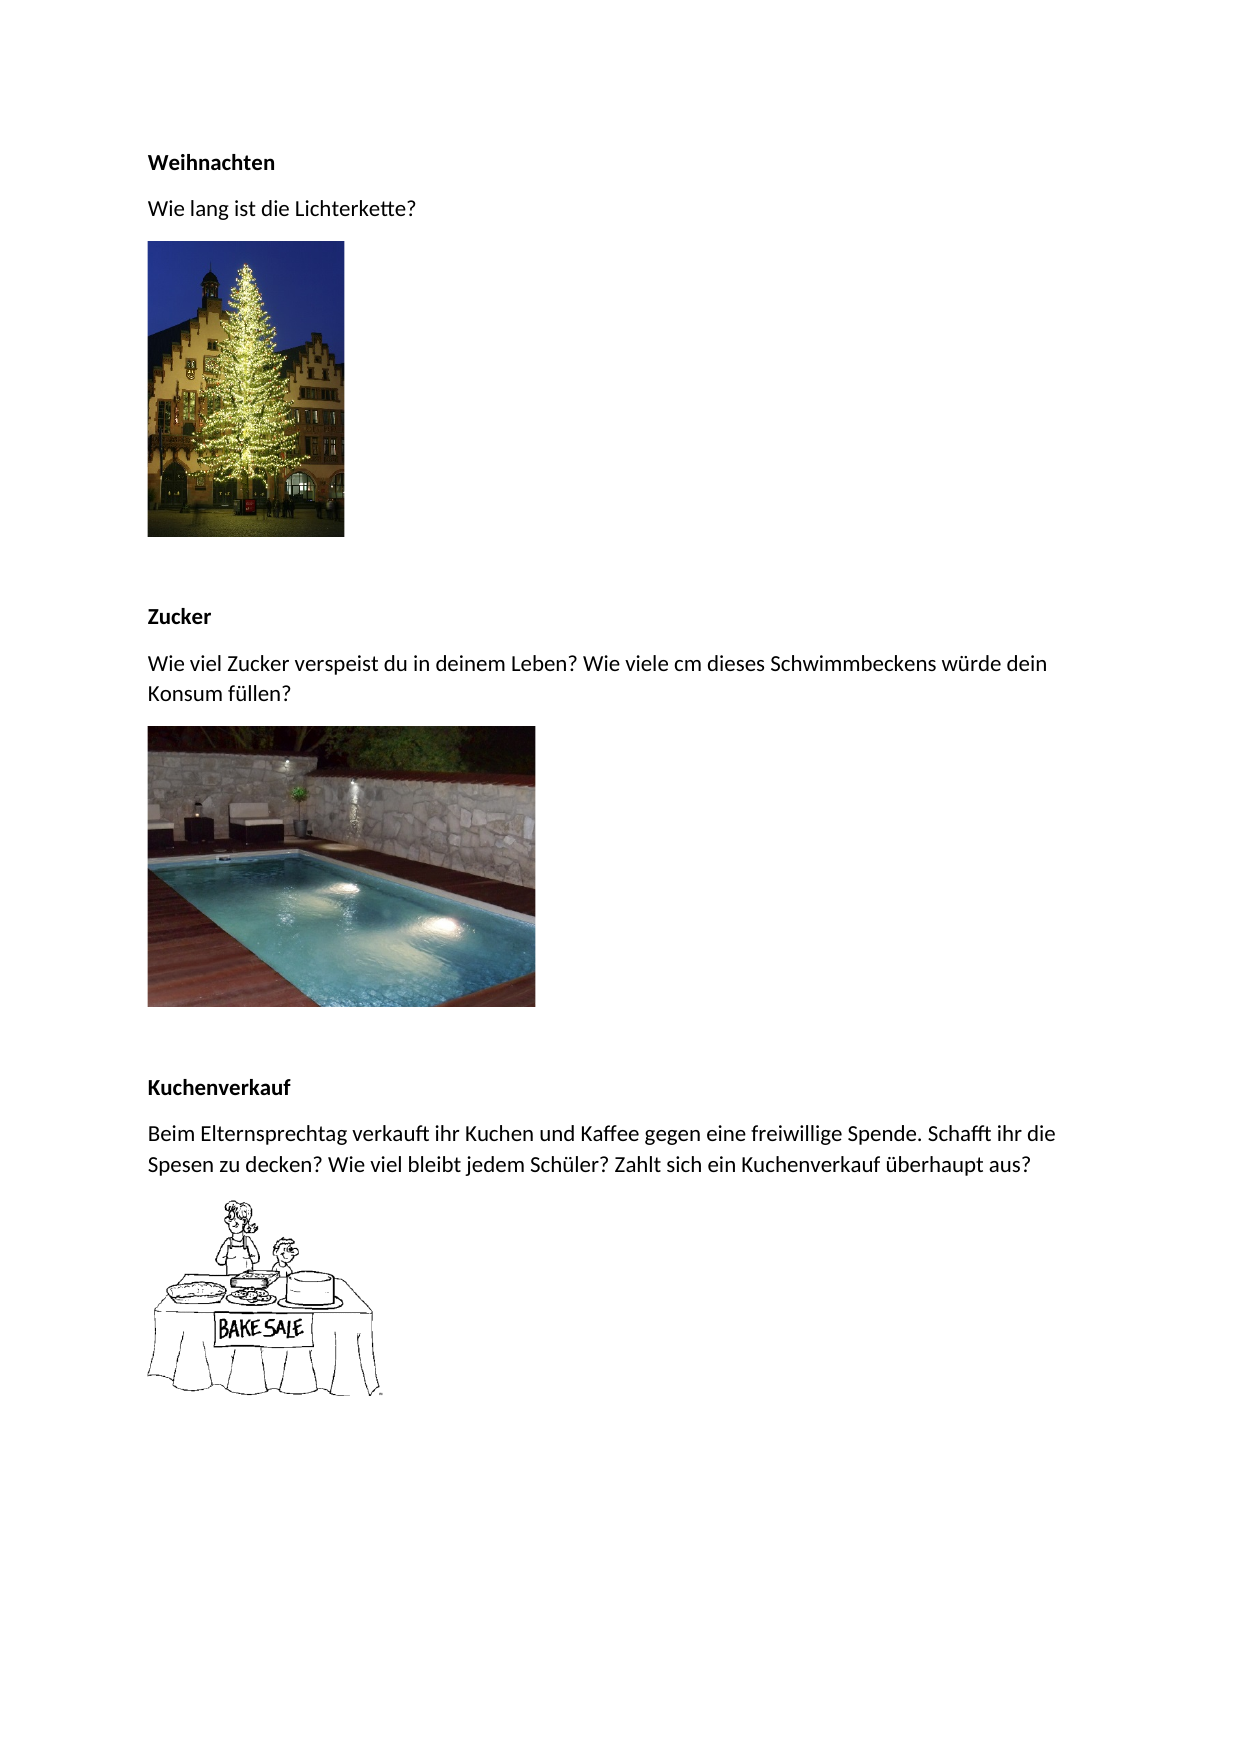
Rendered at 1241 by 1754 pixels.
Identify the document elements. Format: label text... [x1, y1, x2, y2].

picture [147, 726, 536, 1007]
picture [147, 1196, 383, 1396]
text Beim Elternsprechtag verkauft ihr Kuchen und Kaffee gegen eine freiwillige Spende. Schafft ihr die Spesen zu decken? Wie viel bleibt jedem Schüler? Zahlt sich ein Kuchenverkauf überhaupt aus? [148, 1119, 1093, 1178]
text Weihnachten [148, 148, 1093, 176]
text Wie viel Zucker verspeist du in deinem Leben? Wie viele cm dieses Schwimmbeckens würde dein Konsum füllen? [148, 649, 1093, 707]
text Zucker [148, 602, 1093, 630]
text Wie lang ist die Lichterkette? [148, 194, 1093, 222]
text Kuchenverkauf [148, 1073, 1093, 1101]
picture [147, 241, 345, 537]
